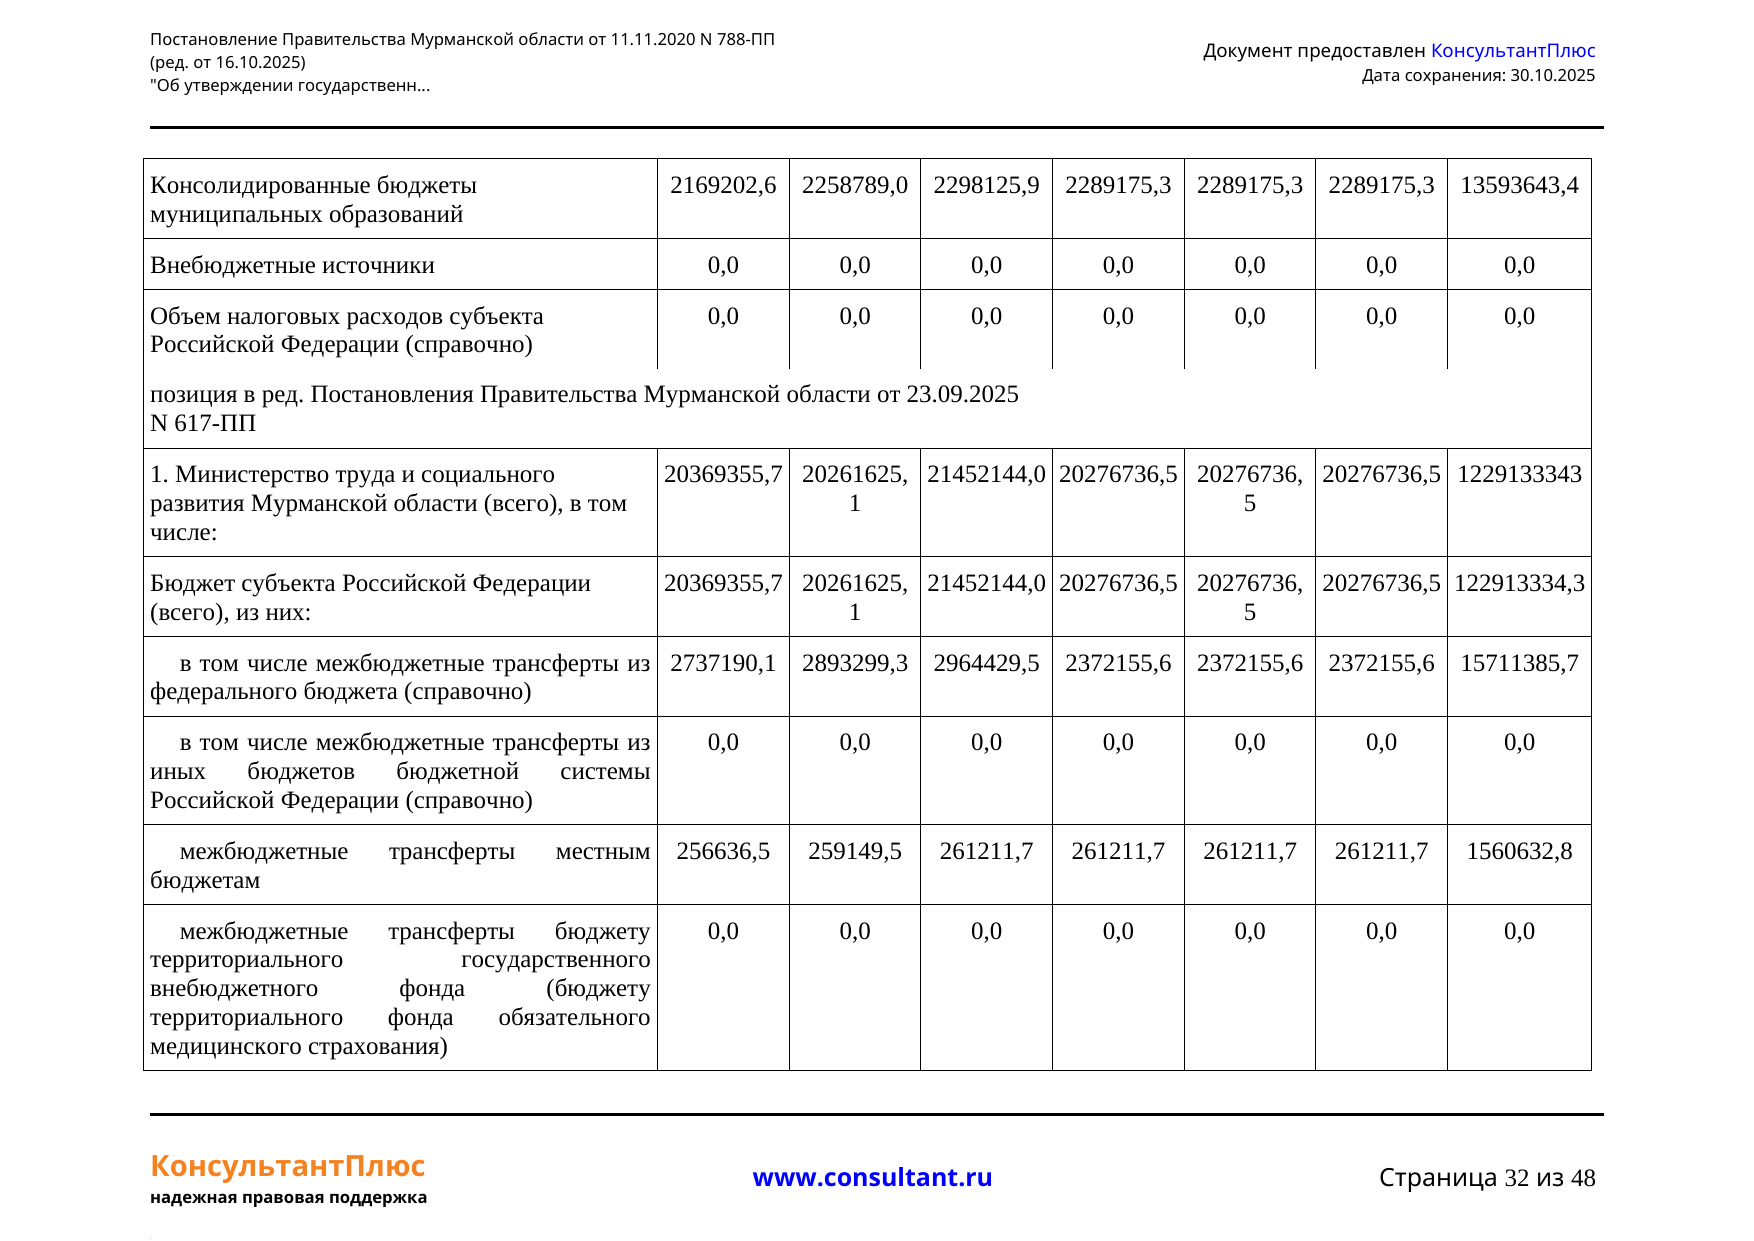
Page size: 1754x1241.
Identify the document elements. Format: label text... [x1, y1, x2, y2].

table_cell 0,0 [921, 905, 1052, 1070]
table_cell 2893299,3 [790, 637, 920, 716]
table_cell 2737190,1 [658, 637, 789, 716]
table_cell 15711385,7 [1448, 637, 1591, 716]
table_cell 2372155,6 [1053, 637, 1184, 716]
table_cell 0,0 [658, 239, 789, 289]
table_cell 2169202,6 [658, 159, 789, 238]
table_cell в том числе межбюджетные трансферты из иных бюджетов бюджетной системы Российской Федерации (справочно) [144, 717, 657, 824]
table_cell 0,0 [1448, 290, 1591, 369]
table_cell 0,0 [1053, 717, 1184, 824]
table_cell 20369355,7 [658, 449, 789, 556]
table_cell 0,0 [921, 290, 1052, 369]
table_cell 20276736,5 [1316, 449, 1447, 556]
table_cell 0,0 [921, 717, 1052, 824]
table_cell 0,0 [1316, 290, 1447, 369]
table_cell Объем налоговых расходов субъекта Российской Федерации (справочно) [144, 290, 657, 369]
table_cell 2372155,6 [1185, 637, 1315, 716]
table_cell 21452144,0 [921, 557, 1052, 636]
table_cell 2289175,3 [1316, 159, 1447, 238]
table_cell 0,0 [1053, 905, 1184, 1070]
table_cell 20276736,5 [1053, 557, 1184, 636]
table_cell 256636,5 [658, 825, 789, 904]
table_cell 20369355,7 [658, 557, 789, 636]
table_cell Бюджет субъекта Российской Федерации (всего), из них: [144, 557, 657, 636]
table_cell 122913334,3 [1448, 557, 1591, 636]
table_cell 0,0 [658, 905, 789, 1070]
table_cell 20276736,5 [1316, 557, 1447, 636]
table_cell 2258789,0 [790, 159, 920, 238]
table_cell 13593643,4 [1448, 159, 1591, 238]
table_cell 0,0 [658, 717, 789, 824]
table_cell 2372155,6 [1316, 637, 1447, 716]
table_cell 0,0 [1185, 290, 1315, 369]
table_cell 0,0 [790, 905, 920, 1070]
table_cell Внебюджетные источники [144, 239, 657, 289]
table_cell 20276736,5 [1053, 449, 1184, 556]
table_cell 0,0 [1448, 239, 1591, 289]
table_cell 2289175,3 [1185, 159, 1315, 238]
table_cell 20261625,1 [790, 557, 920, 636]
table_cell 1560632,8 [1448, 825, 1591, 904]
table_cell 0,0 [1185, 717, 1315, 824]
table_cell 261211,7 [1316, 825, 1447, 904]
table_cell Консолидированные бюджеты муниципальных образований [144, 159, 657, 238]
table_cell 2298125,9 [921, 159, 1052, 238]
table_cell 0,0 [790, 290, 920, 369]
table_cell 0,0 [790, 239, 920, 289]
table_cell 261211,7 [1053, 825, 1184, 904]
table_cell 0,0 [1316, 717, 1447, 824]
table_cell 0,0 [1185, 905, 1315, 1070]
table_cell 259149,5 [790, 825, 920, 904]
table_cell 0,0 [1185, 239, 1315, 289]
table_cell межбюджетные трансферты бюджету территориального государственного внебюджетного фонда (бюджету территориального фонда обязательного медицинского страхования) [144, 905, 657, 1070]
table_cell 0,0 [790, 717, 920, 824]
table_cell 0,0 [1316, 905, 1447, 1070]
table_cell 0,0 [1053, 239, 1184, 289]
table_cell 20261625,1 [790, 449, 920, 556]
table_cell межбюджетные трансферты местным бюджетам [144, 825, 657, 904]
table_cell 0,0 [1316, 239, 1447, 289]
table_cell 0,0 [658, 290, 789, 369]
table_cell 1229133343 [1448, 449, 1591, 556]
table_cell 20276736,5 [1185, 557, 1315, 636]
table_cell 261211,7 [1185, 825, 1315, 904]
table_cell 2289175,3 [1053, 159, 1184, 238]
table_cell 0,0 [921, 239, 1052, 289]
table_cell 20276736,5 [1185, 449, 1315, 556]
table_cell 21452144,0 [921, 449, 1052, 556]
table_cell позиция в ред. Постановления Правительства Мурманской области от 23.09.2025 N 617-ПП [144, 369, 1591, 448]
table_cell 1. Министерство труда и социального развития Мурманской области (всего), в том числе: [144, 449, 657, 556]
table_cell 0,0 [1448, 905, 1591, 1070]
table_cell 0,0 [1448, 717, 1591, 824]
table_cell 2964429,5 [921, 637, 1052, 716]
table_cell 261211,7 [921, 825, 1052, 904]
table_cell 0,0 [1053, 290, 1184, 369]
table_cell в том числе межбюджетные трансферты из федерального бюджета (справочно) [144, 637, 657, 716]
